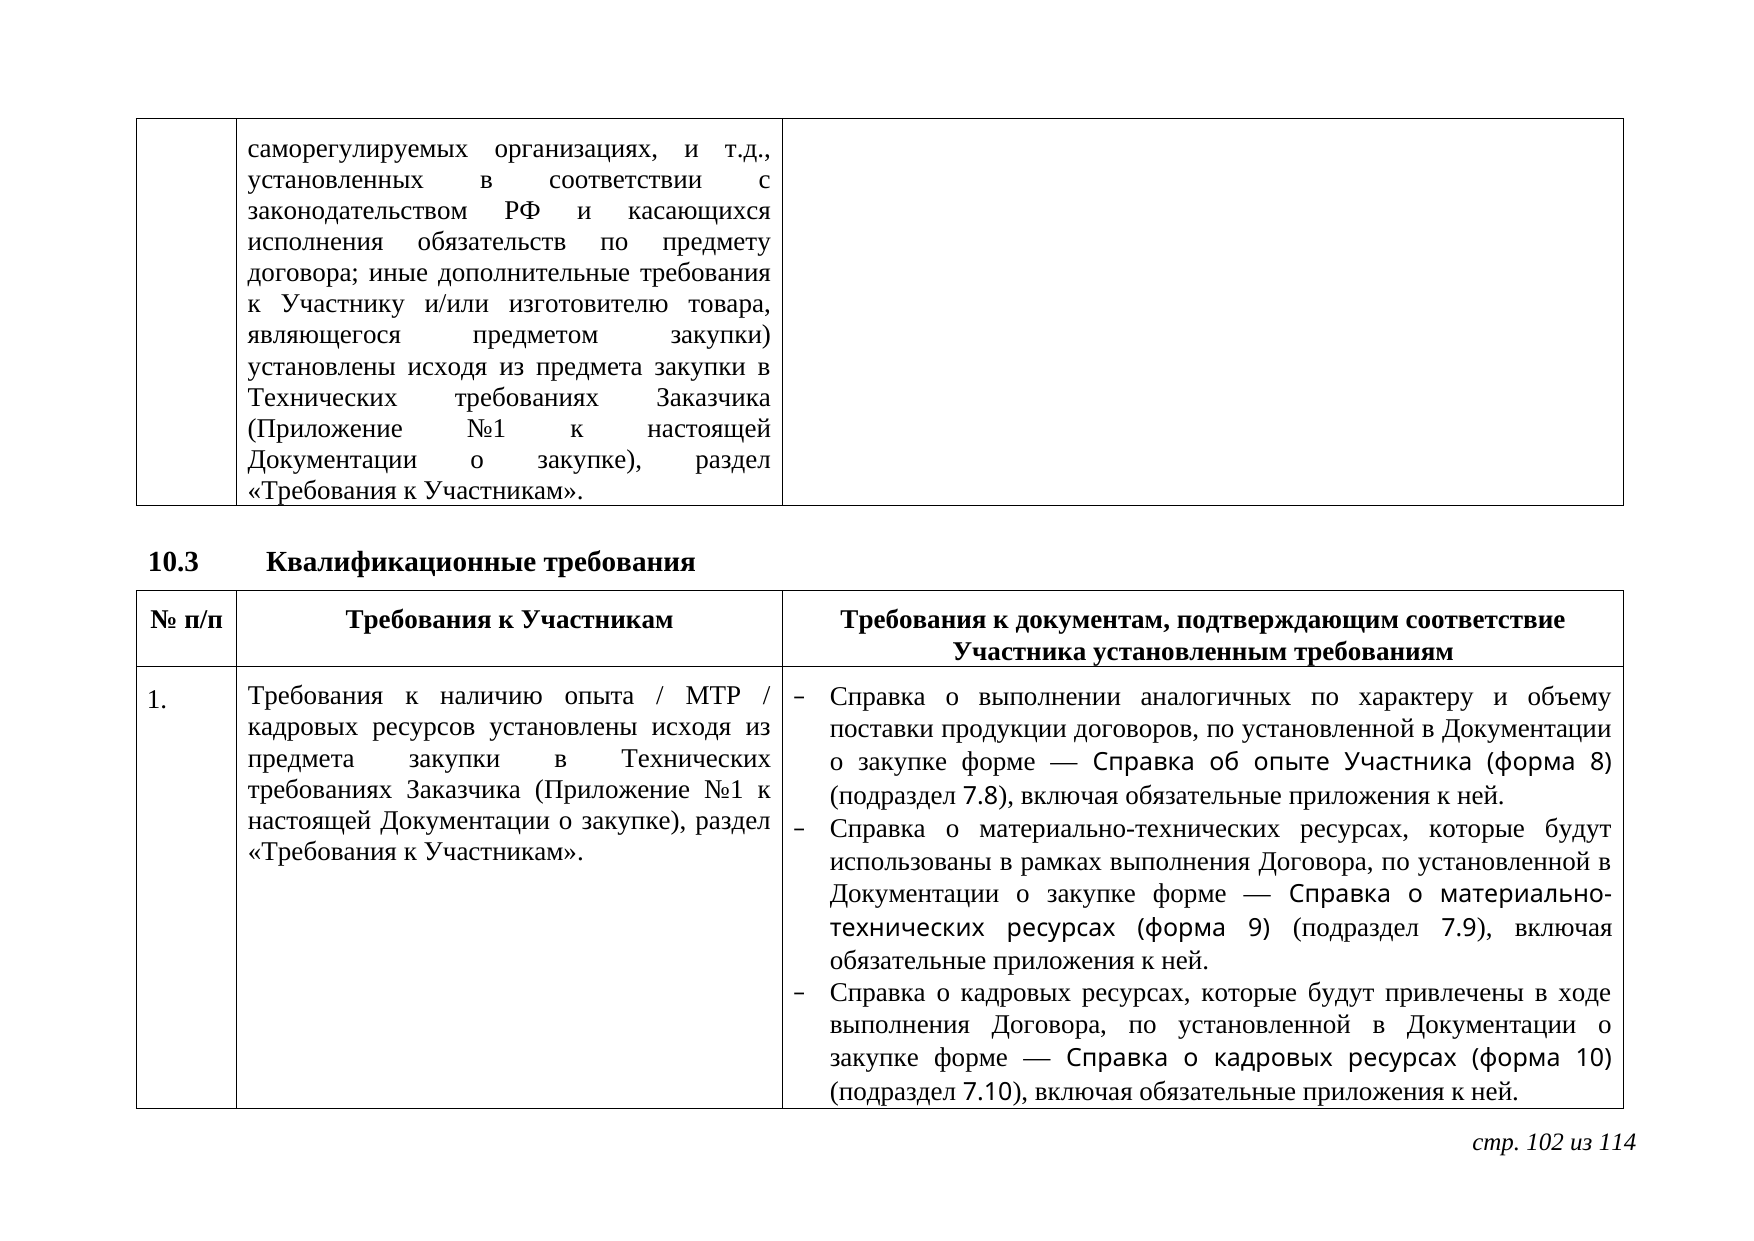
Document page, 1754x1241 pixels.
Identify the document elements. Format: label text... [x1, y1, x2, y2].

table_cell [783, 119, 1623, 505]
table_header № п/п [137, 591, 236, 666]
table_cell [783, 667, 1623, 1107]
table_cell [137, 667, 236, 1107]
table_cell [137, 119, 236, 505]
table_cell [237, 667, 782, 1107]
subtitle Квалификационные требования [148, 544, 1636, 577]
table_header Требования к документам, подтверждающим соответствие Участника установленным требованиям [783, 591, 1623, 666]
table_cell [237, 119, 782, 505]
table_header Требования к Участникам [237, 591, 782, 666]
